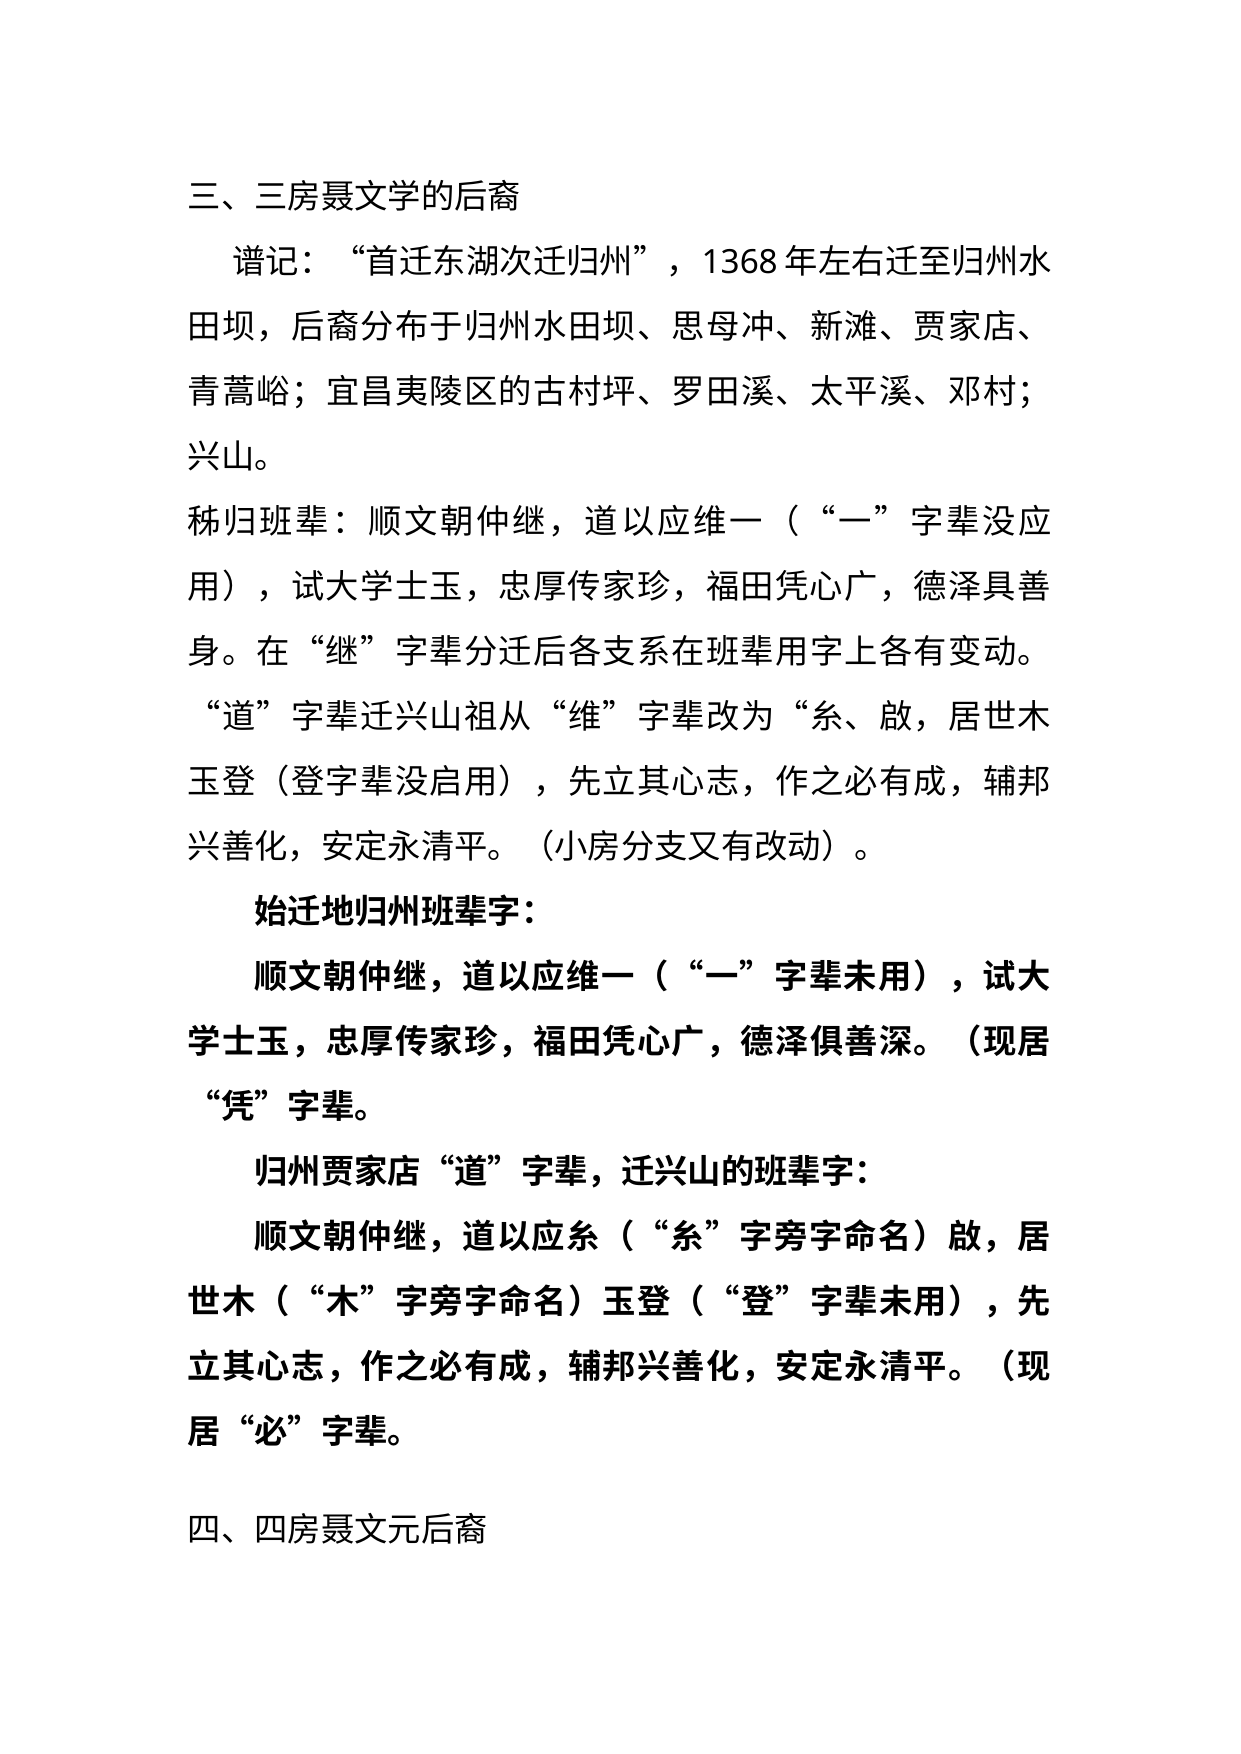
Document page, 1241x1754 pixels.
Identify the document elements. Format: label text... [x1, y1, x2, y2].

text 谱记：“首迁东湖次迁归州”，1368年左右迁至归州水田坝，后裔分布于归州水田坝、思母冲、新滩、贾家店、青蒿峪；宜昌夷陵区的古村坪、罗田溪、太平溪、邓村；兴山。 [187, 227, 1053, 487]
text 顺文朝仲继，道以应维一（“一”字辈未用），试大学士玉，忠厚传家珍，福田凭心广，德泽俱善深。（现居“凭”字辈。 [187, 942, 1053, 1137]
text 三、三房聂文学的后裔 [187, 162, 1053, 227]
text 归州贾家店“道”字辈，迁兴山的班辈字： [187, 1137, 1053, 1202]
text 顺文朝仲继，道以应糸（“糸”字旁字命名）啟，居世木（“木”字旁字命名）玉登（“登”字辈未用），先立其心志，作之必有成，辅邦兴善化，安定永清平。（现居“必”字辈。 [187, 1202, 1053, 1462]
text 始迁地归州班辈字： [187, 877, 1053, 942]
text 秭归班辈：顺文朝仲继，道以应维一（“一”字辈没应用），试大学士玉，忠厚传家珍，福田凭心广，德泽具善身。在“继”字辈分迁后各支系在班辈用字上各有变动。“道”字辈迁兴山祖从“维”字辈改为“糸、啟，居世木玉登（登字辈没启用），先立其心志，作之必有成，辅邦兴善化，安定永清平。（小房分支又有改动）。 [187, 487, 1053, 877]
text 四、四房聂文元后裔 [187, 1494, 1053, 1559]
